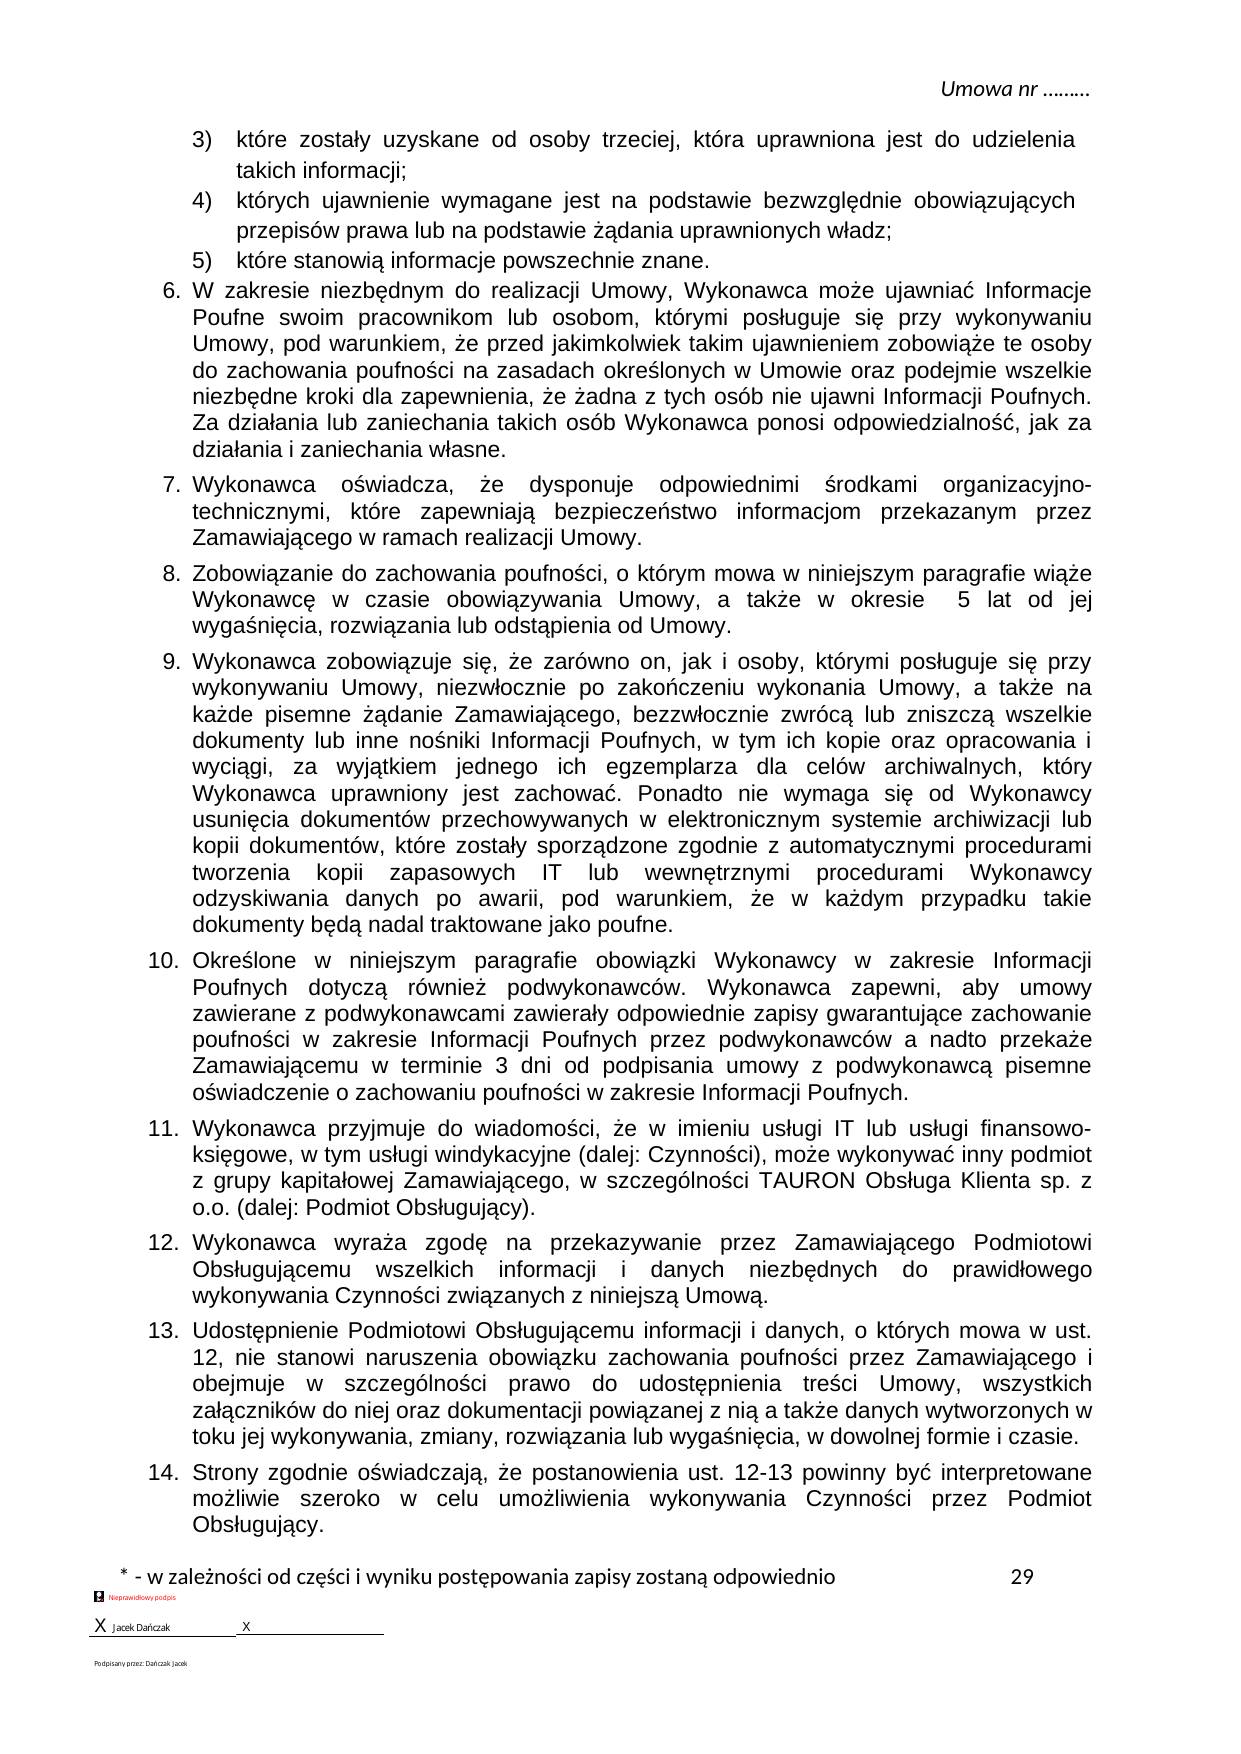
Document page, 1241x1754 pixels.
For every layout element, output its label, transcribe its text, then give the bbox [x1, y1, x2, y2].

list Zobowiązanie do zachowania poufności, o którym mowa w niniejszym paragrafie wiąże Wykonawcę w czasie obowiązywania Umowy, a także w okresie 5 lat od jej wygaśnięcia, rozwiązania lub odstąpienia od Umowy. [162, 559, 1093, 639]
list Wykonawca wyraża zgodę na przekazywanie przez Zamawiającego Podmiotowi Obsługującemu wszelkich informacji i danych niezbędnych do prawidłowego wykonywania Czynności związanych z niniejszą Umową. [148, 1229, 1093, 1308]
list których ujawnienie wymagane jest na podstawie bezwzględnie obowiązujących przepisów prawa lub na podstawie żądania uprawnionych władz; [192, 187, 1076, 243]
list które zostały uzyskane od osoby trzeciej, która uprawniona jest do udzielenia takich informacji; [192, 126, 1076, 183]
list Wykonawca przyjmuje do wiadomości, że w imieniu usługi IT lub usługi finansowo-księgowe, w tym usługi windykacyjne (dalej: Czynności), może wykonywać inny podmiot z grupy kapitałowej Zamawiającego, w szczególności TAURON Obsługa Klienta sp. z o.o. (dalej: Podmiot Obsługujący). [148, 1114, 1093, 1220]
list W zakresie niezbędnym do realizacji Umowy, Wykonawca może ujawniać Informacje Poufne swoim pracownikom lub osobom, którymi posługuje się przy wykonywaniu Umowy, pod warunkiem, że przed jakimkolwiek takim ujawnieniem zobowiąże te osoby do zachowania poufności na zasadach określonych w Umowie oraz podejmie wszelkie niezbędne kroki dla zapewnienia, że żadna z tych osób nie ujawni Informacji Poufnych. Za działania lub zaniechania takich osób Wykonawca ponosi odpowiedzialność, jak za działania i zaniechania własne. [162, 277, 1093, 462]
list Strony zgodnie oświadczają, że postanowienia ust. 12-13 powinny być interpretowane możliwie szeroko w celu umożliwienia wykonywania Czynności przez Podmiot Obsługujący. [148, 1458, 1093, 1538]
list które stanowią informacje powszechnie znane. [192, 247, 1076, 274]
list Udostępnienie Podmiotowi Obsługującemu informacji i danych, o których mowa w ust. 12, nie stanowi naruszenia obowiązku zachowania poufności przez Zamawiającego i obejmuje w szczególności prawo do udostępnienia treści Umowy, wszystkich załączników do niej oraz dokumentacji powiązanej z nią a także danych wytworzonych w toku jej wykonywania, zmiany, rozwiązania lub wygaśnięcia, w dowolnej formie i czasie. [148, 1317, 1093, 1449]
list Wykonawca zobowiązuje się, że zarówno on, jak i osoby, którymi posługuje się przy wykonywaniu Umowy, niezwłocznie po zakończeniu wykonania Umowy, a także na każde pisemne żądanie Zamawiającego, bezzwłocznie zwrócą lub zniszczą wszelkie dokumenty lub inne nośniki Informacji Poufnych, w tym ich kopie oraz opracowania i wyciągi, za wyjątkiem jednego ich egzemplarza dla celów archiwalnych, który Wykonawca uprawniony jest zachować. Ponadto nie wymaga się od Wykonawcy usunięcia dokumentów przechowywanych w elektronicznym systemie archiwizacji lub kopii dokumentów, które zostały sporządzone zgodnie z automatycznymi procedurami tworzenia kopii zapasowych IT lub wewnętrznymi procedurami Wykonawcy odzyskiwania danych po awarii, pod warunkiem, że w każdym przypadku takie dokumenty będą nadal traktowane jako poufne. [162, 648, 1093, 938]
list Wykonawca oświadcza, że dysponuje odpowiednimi środkami organizacyjno-technicznymi, które zapewniają bezpieczeństwo informacjom przekazanym przez Zamawiającego w ramach realizacji Umowy. [162, 471, 1093, 550]
list Określone w niniejszym paragrafie obowiązki Wykonawcy w zakresie Informacji Poufnych dotyczą również podwykonawców. Wykonawca zapewni, aby umowy zawierane z podwykonawcami zawierały odpowiednie zapisy gwarantujące zachowanie poufności w zakresie Informacji Poufnych przez podwykonawców a nadto przekaże Zamawiającemu w terminie 3 dni od podpisania umowy z podwykonawcą pisemne oświadczenie o zachowaniu poufności w zakresie Informacji Poufnych. [148, 947, 1093, 1105]
